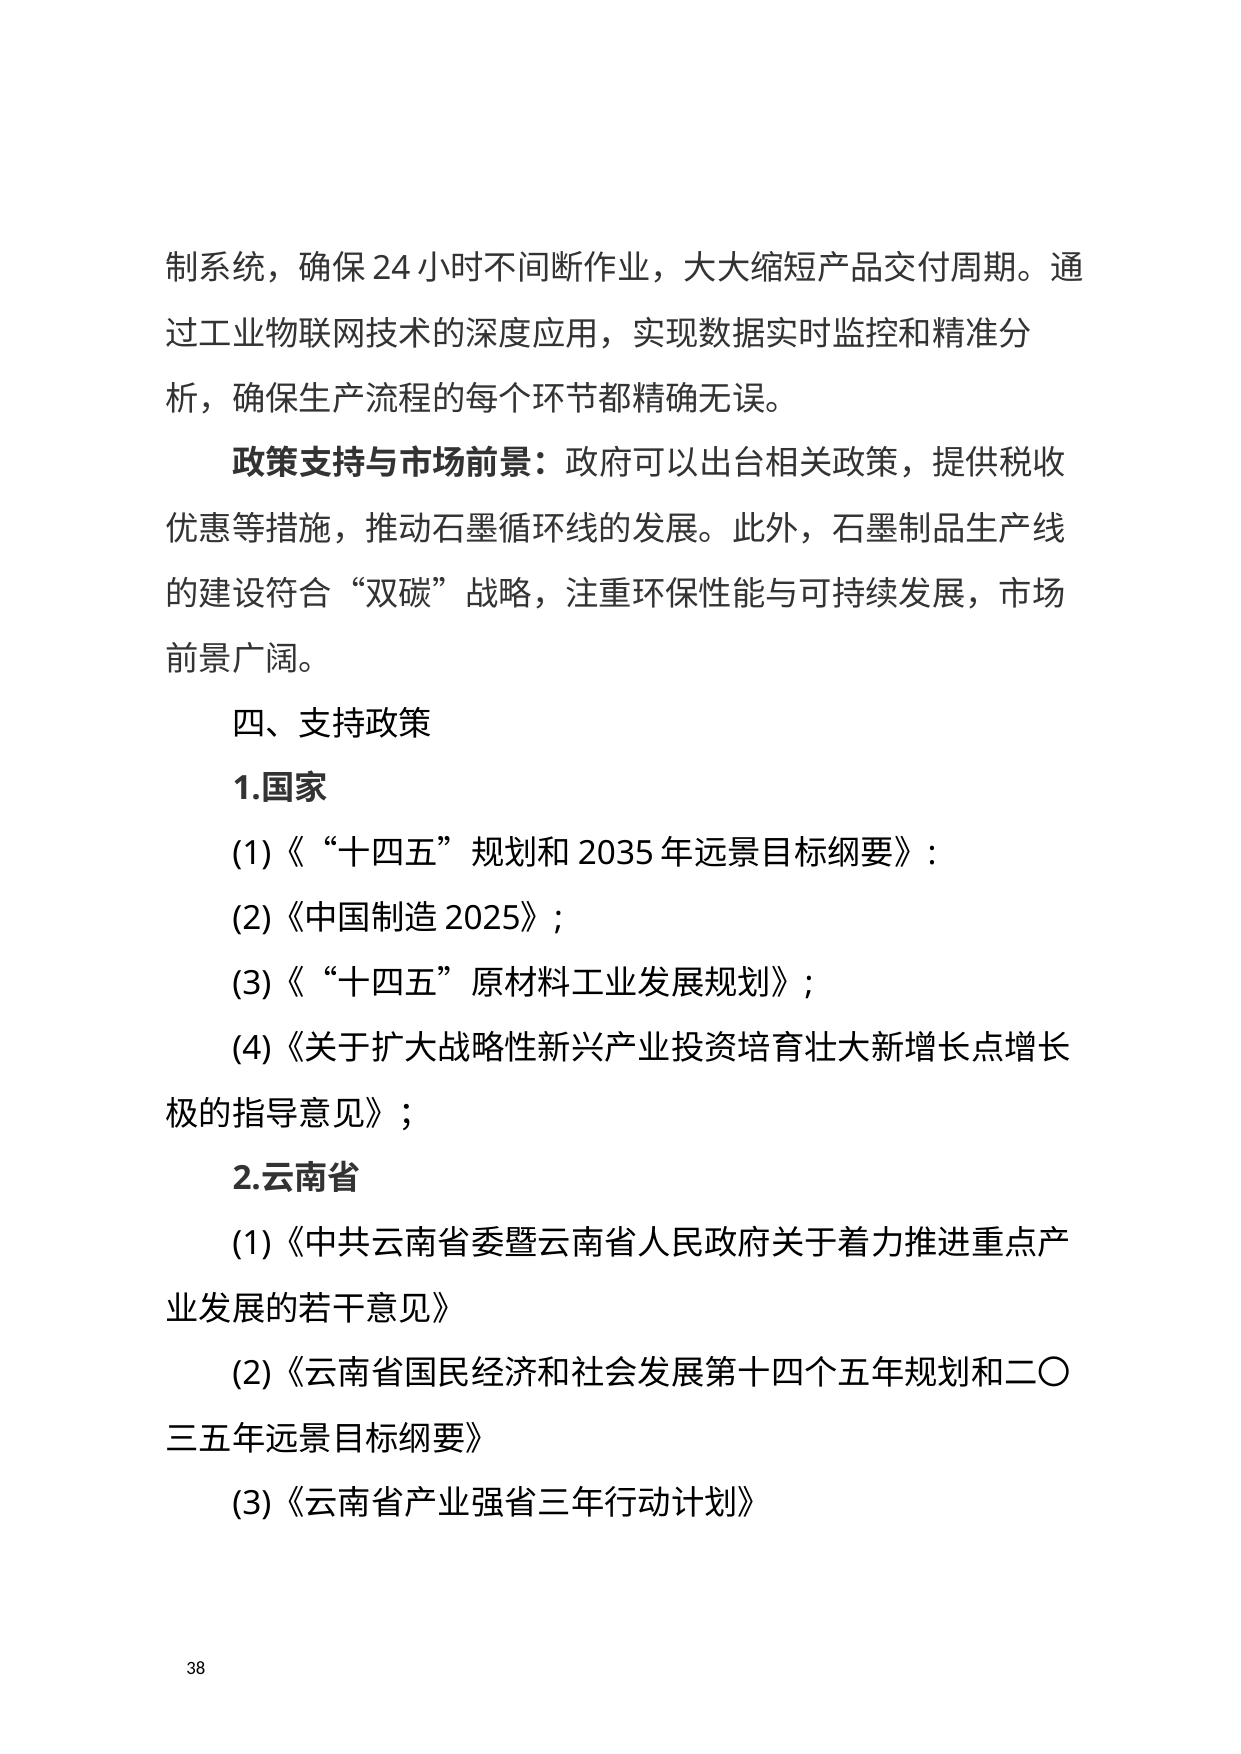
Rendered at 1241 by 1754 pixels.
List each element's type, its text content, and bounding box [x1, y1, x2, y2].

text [165, 233, 1087, 428]
text (2)《中国制造2025》; [165, 883, 1087, 948]
text 2.云南省 [165, 1143, 1087, 1208]
text ‌政策支持与市场前景‌：政府可以出台相关政策，提供税收优惠等措施，推动石墨循环线的发展。此外，石墨制品生产线的建设符合“双碳”战略，注重环保性能与可持续发展，市场前景广阔‌。 [165, 428, 1087, 688]
text (3)《云南省产业强省三年行动计划》 [165, 1468, 1087, 1533]
text (3)《“十四五”原材料工业发展规划》; [165, 948, 1087, 1013]
text (4)《关于扩大战略性新兴产业投资培育壮大新增长点增长极的指导意见》； [165, 1013, 1087, 1143]
text (1)《中共云南省委暨云南省人民政府关于着力推进重点产业发展的若干意见》 [165, 1208, 1087, 1338]
text (2)《云南省国民经济和社会发展第十四个五年规划和二〇三五年远景目标纲要》 [165, 1338, 1087, 1468]
text (1)《“十四五”规划和2035年远景目标纲要》: [165, 818, 1087, 883]
text 1.国家 [165, 753, 1087, 818]
text 四、支持政策 [165, 688, 1087, 753]
